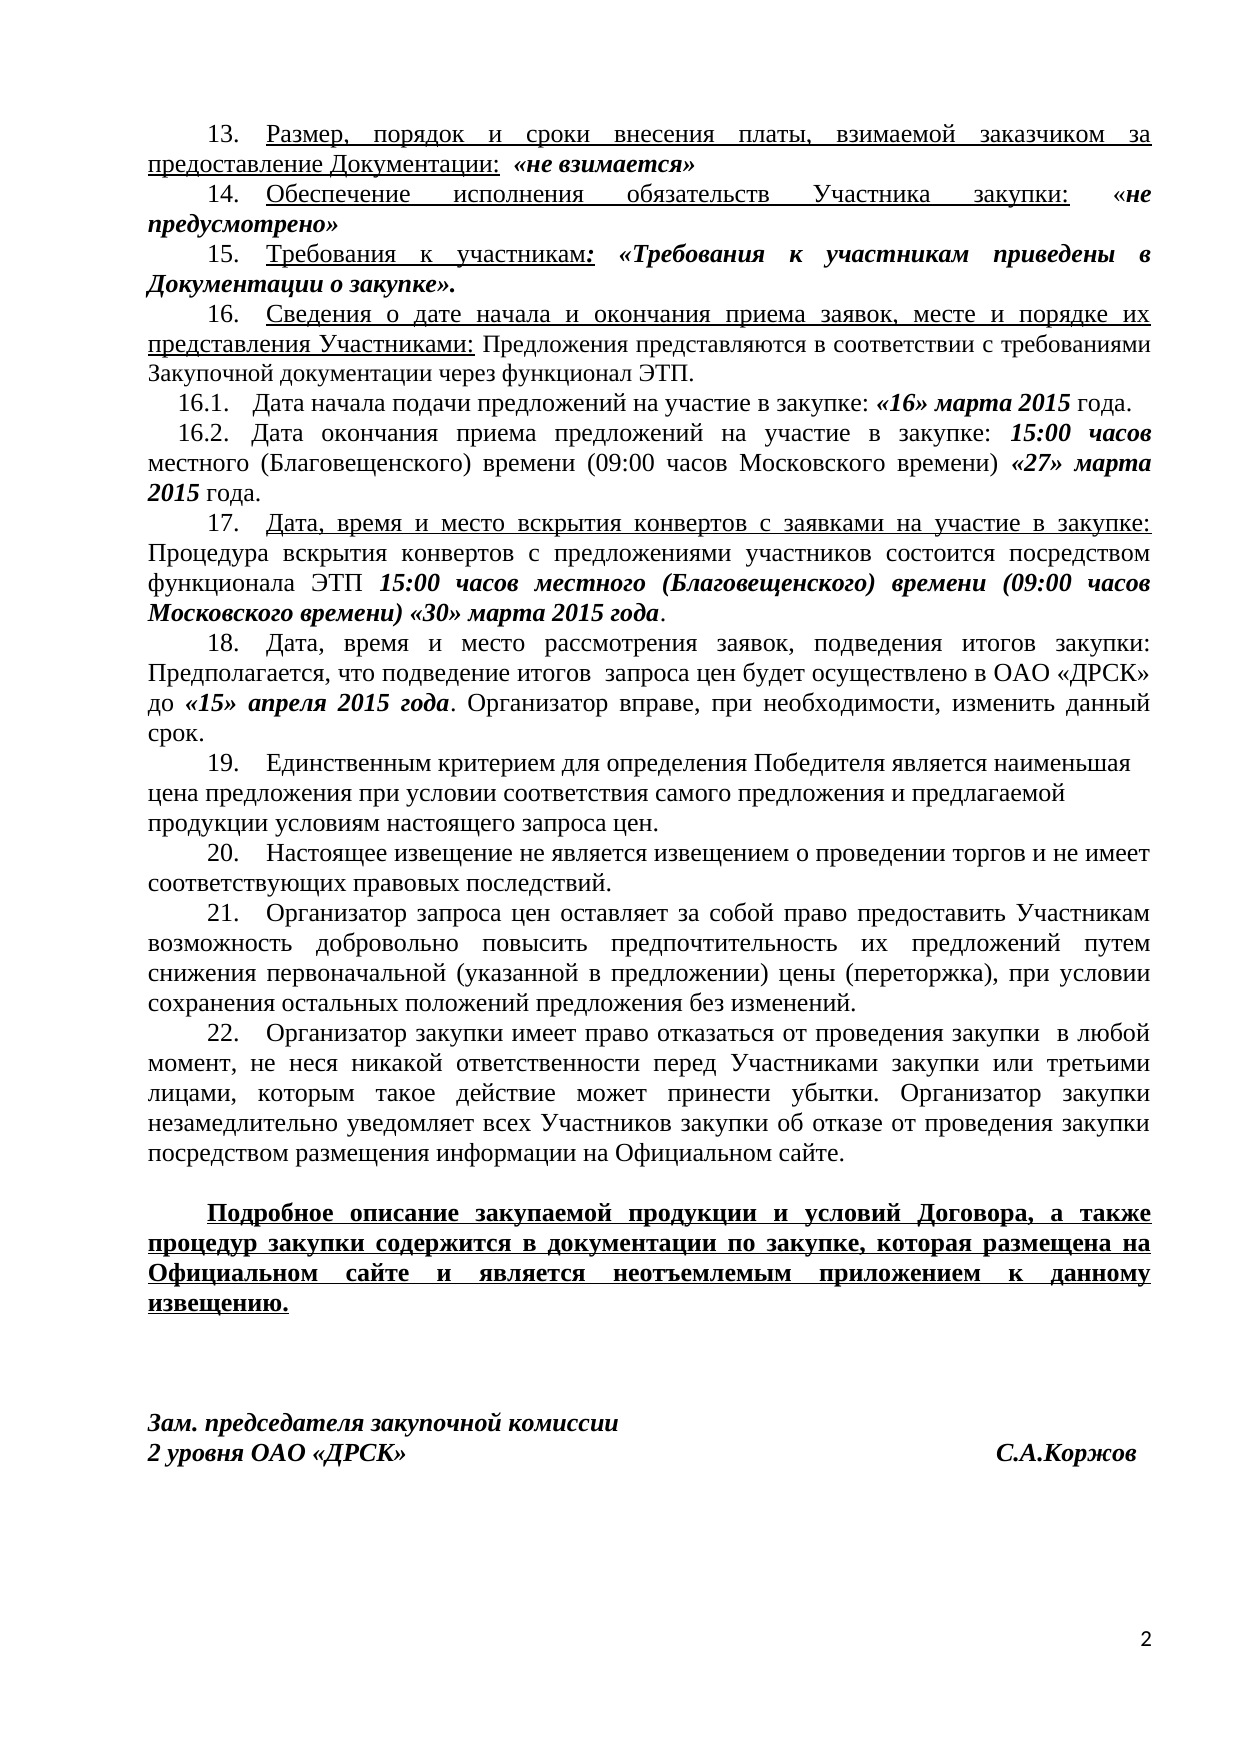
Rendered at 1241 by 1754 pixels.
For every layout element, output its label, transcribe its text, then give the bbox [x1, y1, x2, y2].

text Зам. председателя закупочной комиссии [148, 1407, 1152, 1437]
list Единственным критерием для определения Победителя является наименьшая цена предложения при условии соответствия самого предложения и предлагаемой продукции условиям настоящего запроса цен. [148, 747, 1152, 837]
list Дата окончания приема предложений на участие в закупке: 15:00 часов местного (Благовещенского) времени (09:00 часов Московского времени) «27» марта 2015 года. [148, 417, 1152, 507]
list Сведения о дате начала и окончания приема заявок, месте и порядке их представления Участниками: Предложения представляются в соответствии с требованиями Закупочной документации через функционал ЭТП. [148, 298, 1152, 387]
list Обеспечение исполнения обязательств Участника закупки: «не предусмотрено» [148, 178, 1152, 238]
list Дата начала подачи предложений на участие в закупке: «16» марта 2015 года. [177, 387, 1152, 417]
text Подробное описание закупаемой продукции и условий Договора, а также процедур закупки содержится в документации по закупке, которая размещена на Официальном сайте и является неотъемлемым приложением к данному извещению. [148, 1197, 1152, 1317]
text 2 уровня ОАО «ДРСК» С.А.Коржов [148, 1437, 1152, 1467]
list Дата, время и место рассмотрения заявок, подведения итогов закупки: Предполагается, что подведение итогов запроса цен будет осуществлено в ОАО «ДРСК» до «15» апреля 2015 года. Организатор вправе, при необходимости, изменить данный срок. [148, 627, 1152, 747]
list Требования к участникам: «Требования к участникам приведены в Документации о закупке». [148, 238, 1152, 298]
list Организатор запроса цен оставляет за собой право предоставить Участникам возможность добровольно повысить предпочтительность их предложений путем снижения первоначальной (указанной в предложении) цены (переторжка), при условии сохранения остальных положений предложения без изменений. [148, 897, 1152, 1017]
list Организатор закупки имеет право отказаться от проведения закупки в любой момент, не неся никакой ответственности перед Участниками закупки или третьими лицами, которым такое действие может принести убытки. Организатор закупки незамедлительно уведомляет всех Участников закупки об отказе от проведения закупки посредством размещения информации на Официальном сайте. [148, 1017, 1152, 1167]
list Размер, порядок и сроки внесения платы, взимаемой заказчиком за предоставление Документации: «не взимается» [148, 118, 1152, 178]
list Настоящее извещение не является извещением о проведении торгов и не имеет соответствующих правовых последствий. [148, 837, 1152, 897]
list Дата, время и место вскрытия конвертов с заявками на участие в закупке: Процедура вскрытия конвертов с предложениями участников состоится посредством функционала ЭТП 15:00 часов местного (Благовещенского) времени (09:00 часов Московского времени) «30» марта 2015 года. [148, 507, 1152, 627]
